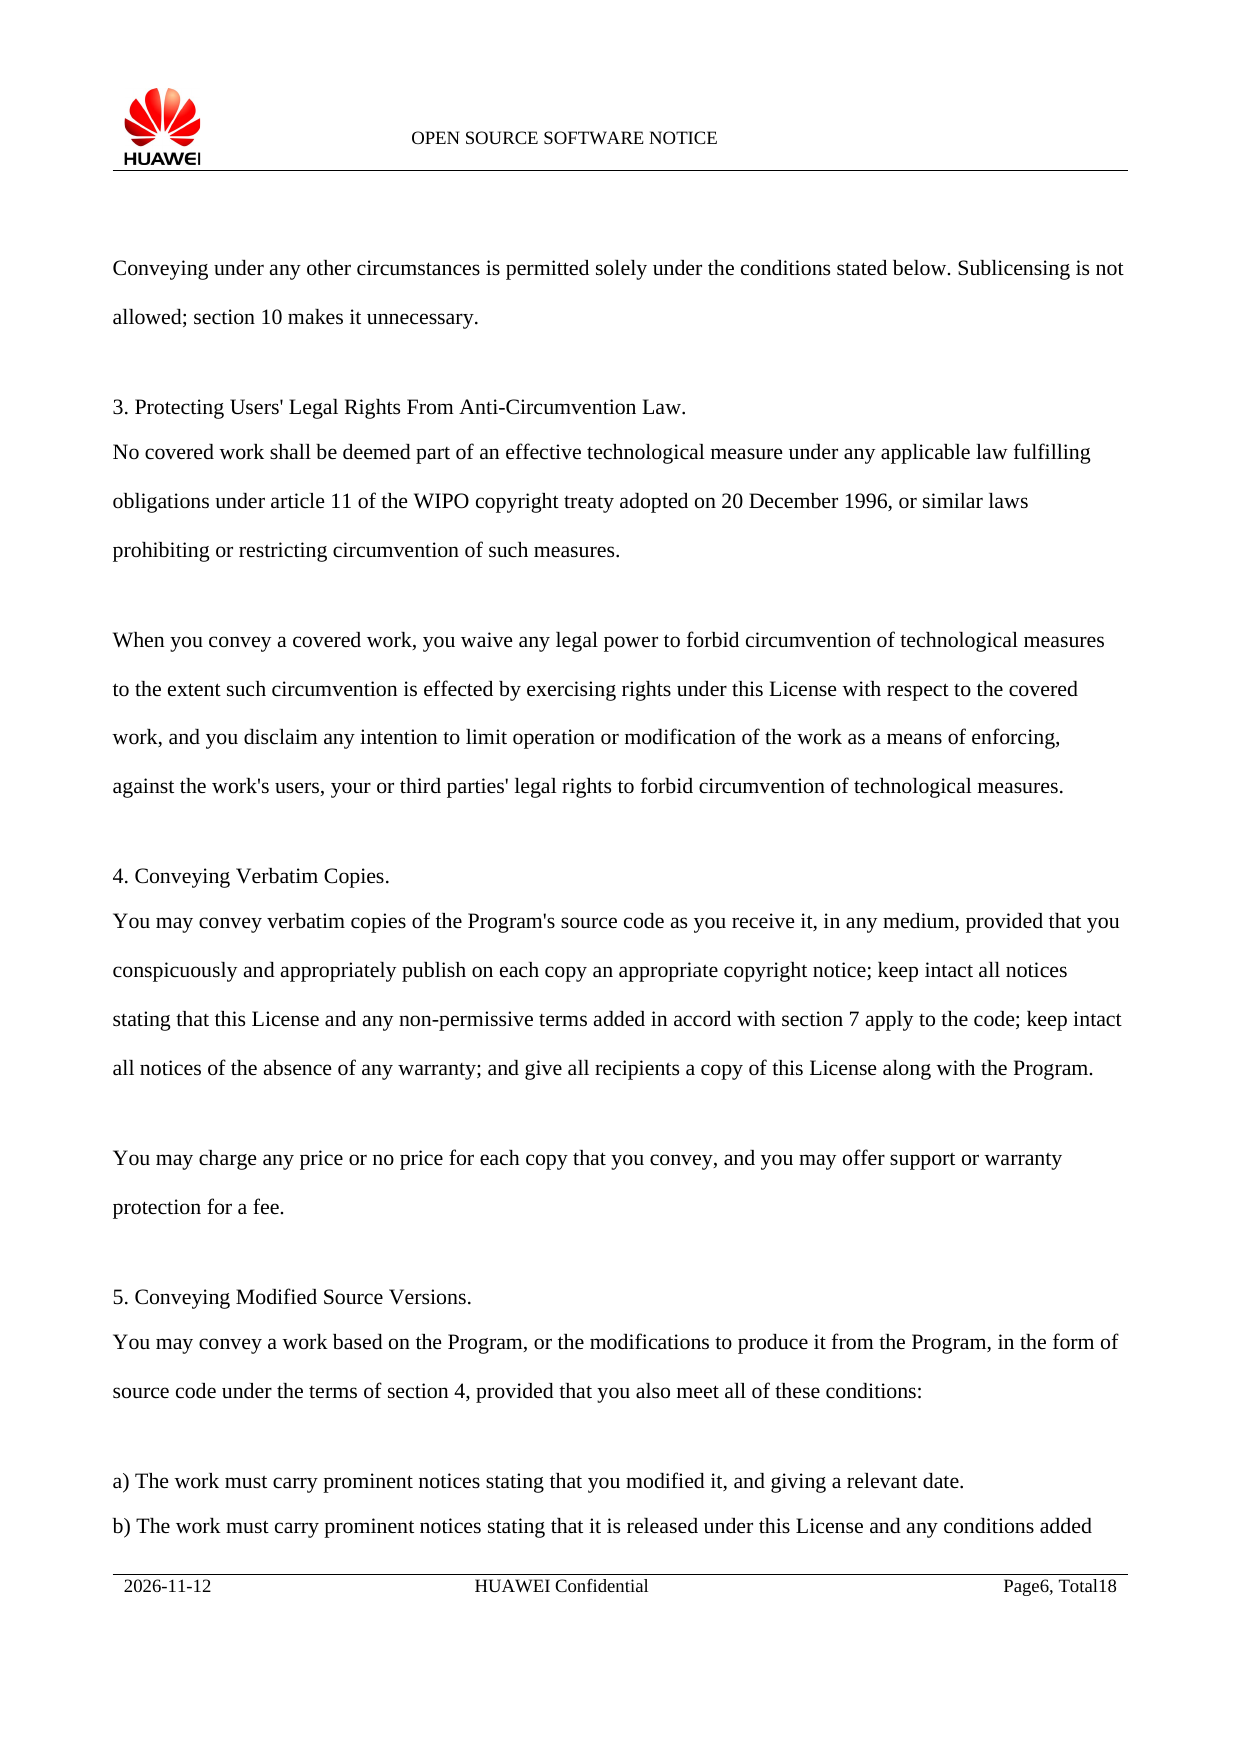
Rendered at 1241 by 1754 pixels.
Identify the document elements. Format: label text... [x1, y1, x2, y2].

text You may convey verbatim copies of the Program's source code as you receive it, in any medium, provided that you conspicuously and appropriately publish on each copy an appropriate copyright notice; keep intact all notices stating that this License and any non-permissive terms added in accord with section 7 apply to the code; keep intact all notices of the absence of any warranty; and give all recipients a copy of this License along with the Program. [112, 905, 1128, 1083]
text 3. Protecting Users' Legal Rights From Anti-Circumvention Law. [112, 390, 1128, 423]
text 4. Conveying Verbatim Copies. [112, 860, 1128, 892]
text When you convey a covered work, you waive any legal power to forbid circumvention of technological measures to the extent such circumvention is effected by exercising rights under this License with respect to the covered work, and you disclaim any intention to limit operation or modification of the work as a means of enforcing, against the work's users, your or third parties' legal rights to forbid circumvention of technological measures. [112, 623, 1128, 802]
text No covered work shall be deemed part of an effective technological measure under any applicable law fulfilling obligations under article 11 of the WIPO copyright treaty adopted on 20 December 1996, or similar laws prohibiting or restricting circumvention of such measures. [112, 436, 1128, 566]
text You may charge any price or no price for each copy that you convey, and you may offer support or warranty protection for a fee. [112, 1141, 1128, 1222]
text You may convey a work based on the Program, or the modifications to produce it from the Program, in the form of source code under the terms of section 4, provided that you also meet all of these conditions: [112, 1325, 1128, 1407]
picture [124, 88, 201, 165]
text 5. Conveying Modified Source Versions. [112, 1280, 1128, 1313]
text a) The work must carry prominent notices stating that you modified it, and giving a relevant date. [112, 1464, 1128, 1497]
text Conveying under any other circumstances is permitted solely under the conditions stated below. Sublicensing is not allowed; section 10 makes it unnecessary. [112, 251, 1128, 333]
